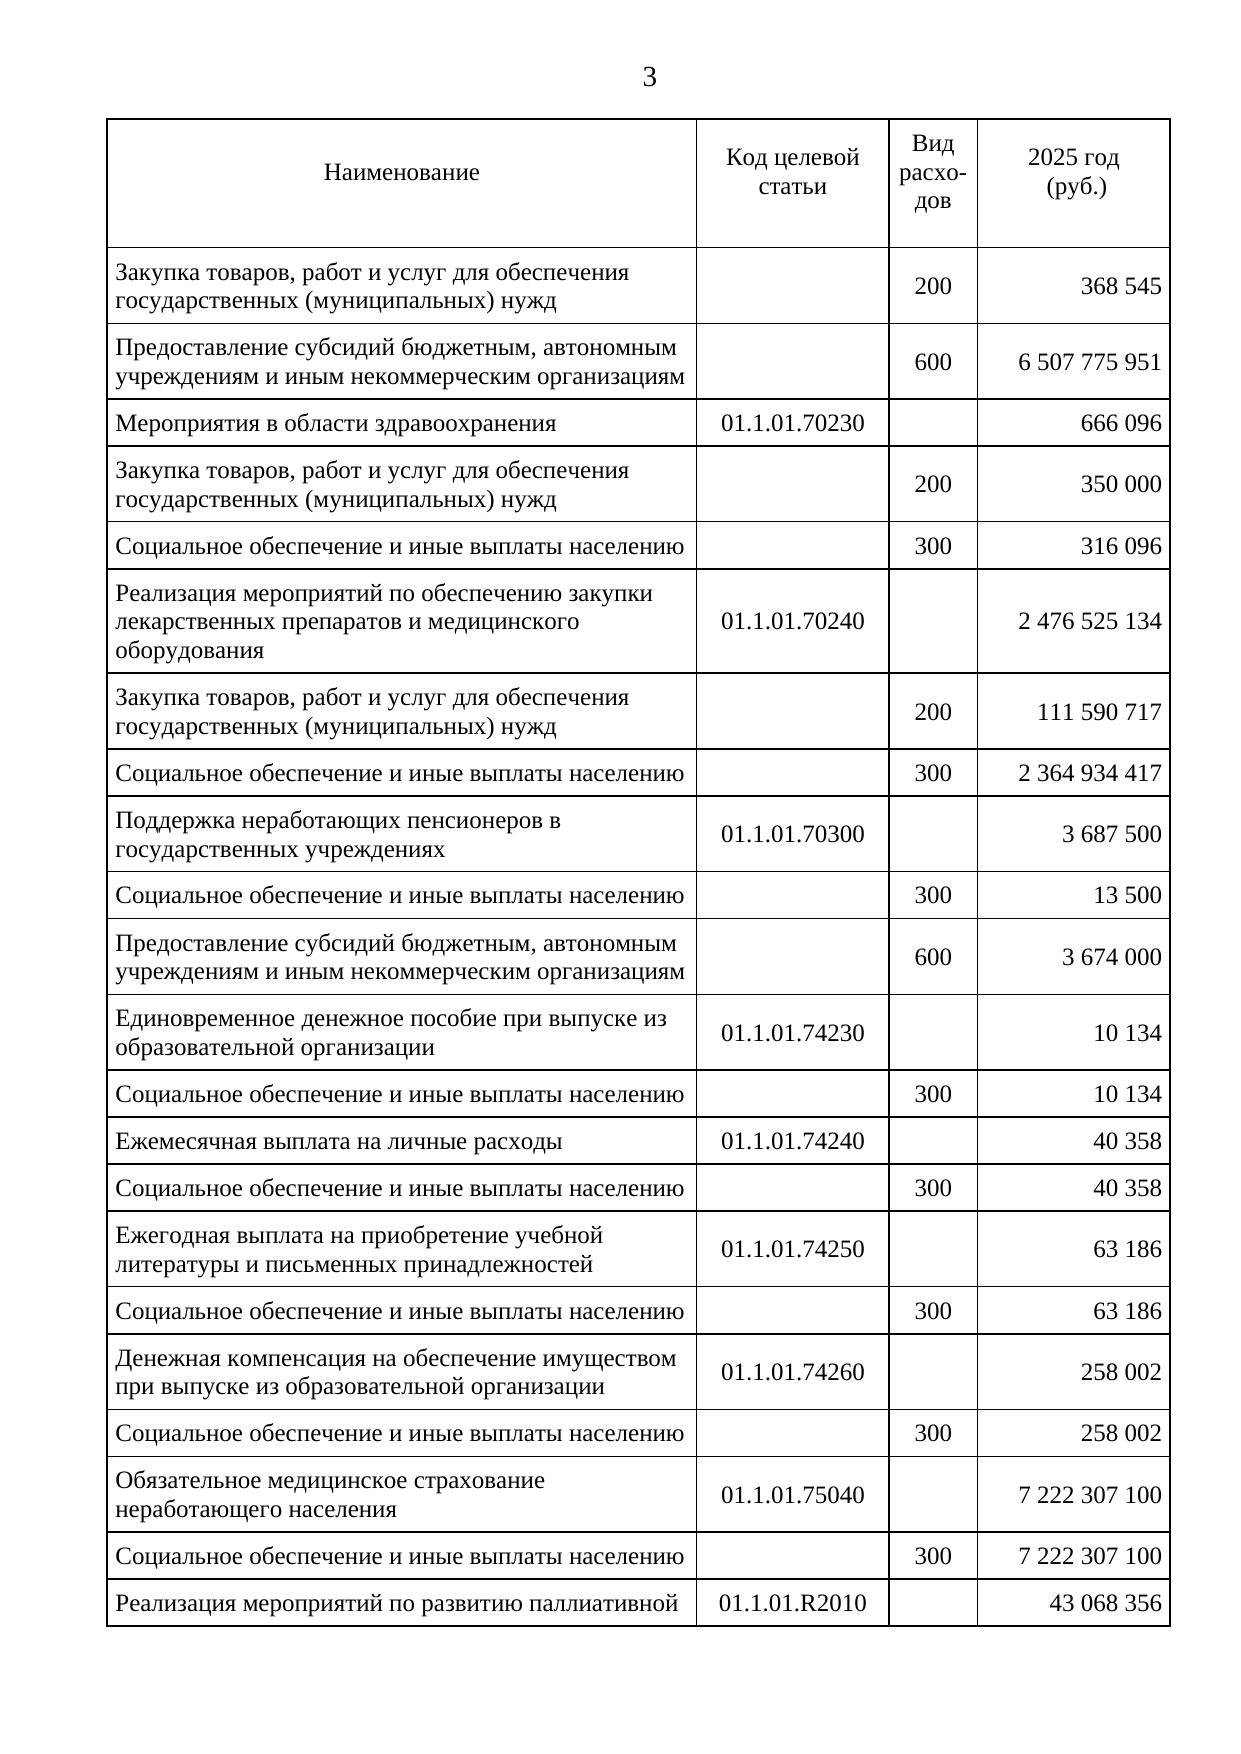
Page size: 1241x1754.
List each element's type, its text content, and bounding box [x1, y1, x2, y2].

table_cell [697, 1533, 888, 1578]
table_cell 01.1.01.70240 [697, 570, 888, 672]
table_cell [890, 1118, 977, 1163]
table_cell Социальное обеспечение и иные выплаты населению [108, 872, 696, 918]
table_cell 40 358 [978, 1118, 1169, 1163]
table_cell [890, 570, 977, 672]
table_header Наименование [108, 120, 696, 247]
table_cell Социальное обеспечение и иные выплаты населению [108, 1165, 696, 1210]
table_header Вид расхо-дов [890, 120, 977, 247]
table_cell [890, 1212, 977, 1286]
table_cell 2 364 934 417 [978, 750, 1169, 795]
table_cell Предоставление субсидий бюджетным, автономным учреждениям и иным некоммерческим организациям [108, 919, 696, 993]
table_cell [697, 1165, 888, 1210]
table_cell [108, 248, 696, 322]
table_header 2025 год (руб.) [978, 120, 1169, 247]
table_cell [890, 1335, 977, 1408]
table_cell 316 096 [978, 522, 1169, 568]
table_cell 6 507 775 951 [978, 324, 1169, 398]
table_cell [890, 1457, 977, 1531]
table_cell [697, 919, 888, 993]
table_cell Единовременное денежное пособие при выпуске из образовательной организации [108, 995, 696, 1069]
table_header Код целевой статьи [697, 120, 888, 247]
table_cell Закупка товаров, работ и услуг для обеспечения государственных (муниципальных) нужд [108, 447, 696, 521]
table_cell 01.1.01.75040 [697, 1457, 888, 1531]
table_cell Социальное обеспечение и иные выплаты населению [108, 1287, 696, 1333]
table_cell 111 590 717 [978, 674, 1169, 748]
table_cell [890, 995, 977, 1069]
table_cell 300 [890, 1165, 977, 1210]
table_cell 300 [890, 1071, 977, 1116]
table_cell 01.1.01.74240 [697, 1118, 888, 1163]
table_cell 3 674 000 [978, 919, 1169, 993]
table_cell [697, 1410, 888, 1456]
table_cell 13 500 [978, 872, 1169, 918]
table_cell Социальное обеспечение и иные выплаты населению [108, 1071, 696, 1116]
table_cell 350 000 [978, 447, 1169, 521]
table_cell 300 [890, 750, 977, 795]
table_cell 01.1.01.74250 [697, 1212, 888, 1286]
table_cell [697, 674, 888, 748]
table_cell 258 002 [978, 1335, 1169, 1408]
table_cell 63 186 [978, 1212, 1169, 1286]
table_cell 01.1.01.R2010 [697, 1580, 888, 1625]
table_cell Ежегодная выплата на приобретение учебной литературы и письменных принадлежностей [108, 1212, 696, 1286]
table_cell 368 545 [978, 248, 1169, 322]
table_cell Реализация мероприятий по обеспечению закупки лекарственных препаратов и медицинского оборудования [108, 570, 696, 672]
table_cell 666 096 [978, 400, 1169, 445]
table_cell Закупка товаров, работ и услуг для обеспечения государственных (муниципальных) нужд [108, 674, 696, 748]
table_cell [890, 400, 977, 445]
table_cell 2 476 525 134 [978, 570, 1169, 672]
table_cell Мероприятия в области здравоохранения [108, 400, 696, 445]
table_cell Поддержка неработающих пенсионеров в государственных учреждениях [108, 797, 696, 871]
table_cell 40 358 [978, 1165, 1169, 1210]
table_cell [697, 324, 888, 398]
table_cell 600 [890, 919, 977, 993]
table_cell 300 [890, 1287, 977, 1333]
table_cell 43 068 356 [978, 1580, 1169, 1625]
table_cell 300 [890, 1533, 977, 1578]
table_cell 01.1.01.74230 [697, 995, 888, 1069]
table_cell [890, 1580, 977, 1625]
table_cell 63 186 [978, 1287, 1169, 1333]
table_cell 200 [890, 447, 977, 521]
table_cell 01.1.01.70230 [697, 400, 888, 445]
table_cell 200 [890, 674, 977, 748]
table_cell 258 002 [978, 1410, 1169, 1456]
table_cell Ежемесячная выплата на личные расходы [108, 1118, 696, 1163]
table_cell Социальное обеспечение и иные выплаты населению [108, 522, 696, 568]
table_cell Социальное обеспечение и иные выплаты населению [108, 1533, 696, 1578]
table_cell Обязательное медицинское страхование неработающего населения [108, 1457, 696, 1531]
table_cell 10 134 [978, 1071, 1169, 1116]
table_cell Социальное обеспечение и иные выплаты населению [108, 750, 696, 795]
table_cell [697, 522, 888, 568]
table_cell 7 222 307 100 [978, 1533, 1169, 1578]
table_cell 7 222 307 100 [978, 1457, 1169, 1531]
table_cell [108, 1580, 696, 1625]
table_cell [697, 1071, 888, 1116]
table_cell Денежная компенсация на обеспечение имуществом при выпуске из образовательной организации [108, 1335, 696, 1408]
table_cell Предоставление субсидий бюджетным, автономным учреждениям и иным некоммерческим организациям [108, 324, 696, 398]
table_cell [697, 750, 888, 795]
table_cell 3 687 500 [978, 797, 1169, 871]
table_cell 300 [890, 872, 977, 918]
table_cell 01.1.01.70300 [697, 797, 888, 871]
table_cell 01.1.01.74260 [697, 1335, 888, 1408]
table_cell 600 [890, 324, 977, 398]
table_cell 300 [890, 1410, 977, 1456]
table_cell [890, 797, 977, 871]
table_cell 10 134 [978, 995, 1169, 1069]
table_cell Социальное обеспечение и иные выплаты населению [108, 1410, 696, 1456]
table_cell 300 [890, 522, 977, 568]
table_cell [697, 872, 888, 918]
table_cell [697, 248, 888, 322]
table_cell 200 [890, 248, 977, 322]
table_cell [697, 447, 888, 521]
table_cell [697, 1287, 888, 1333]
